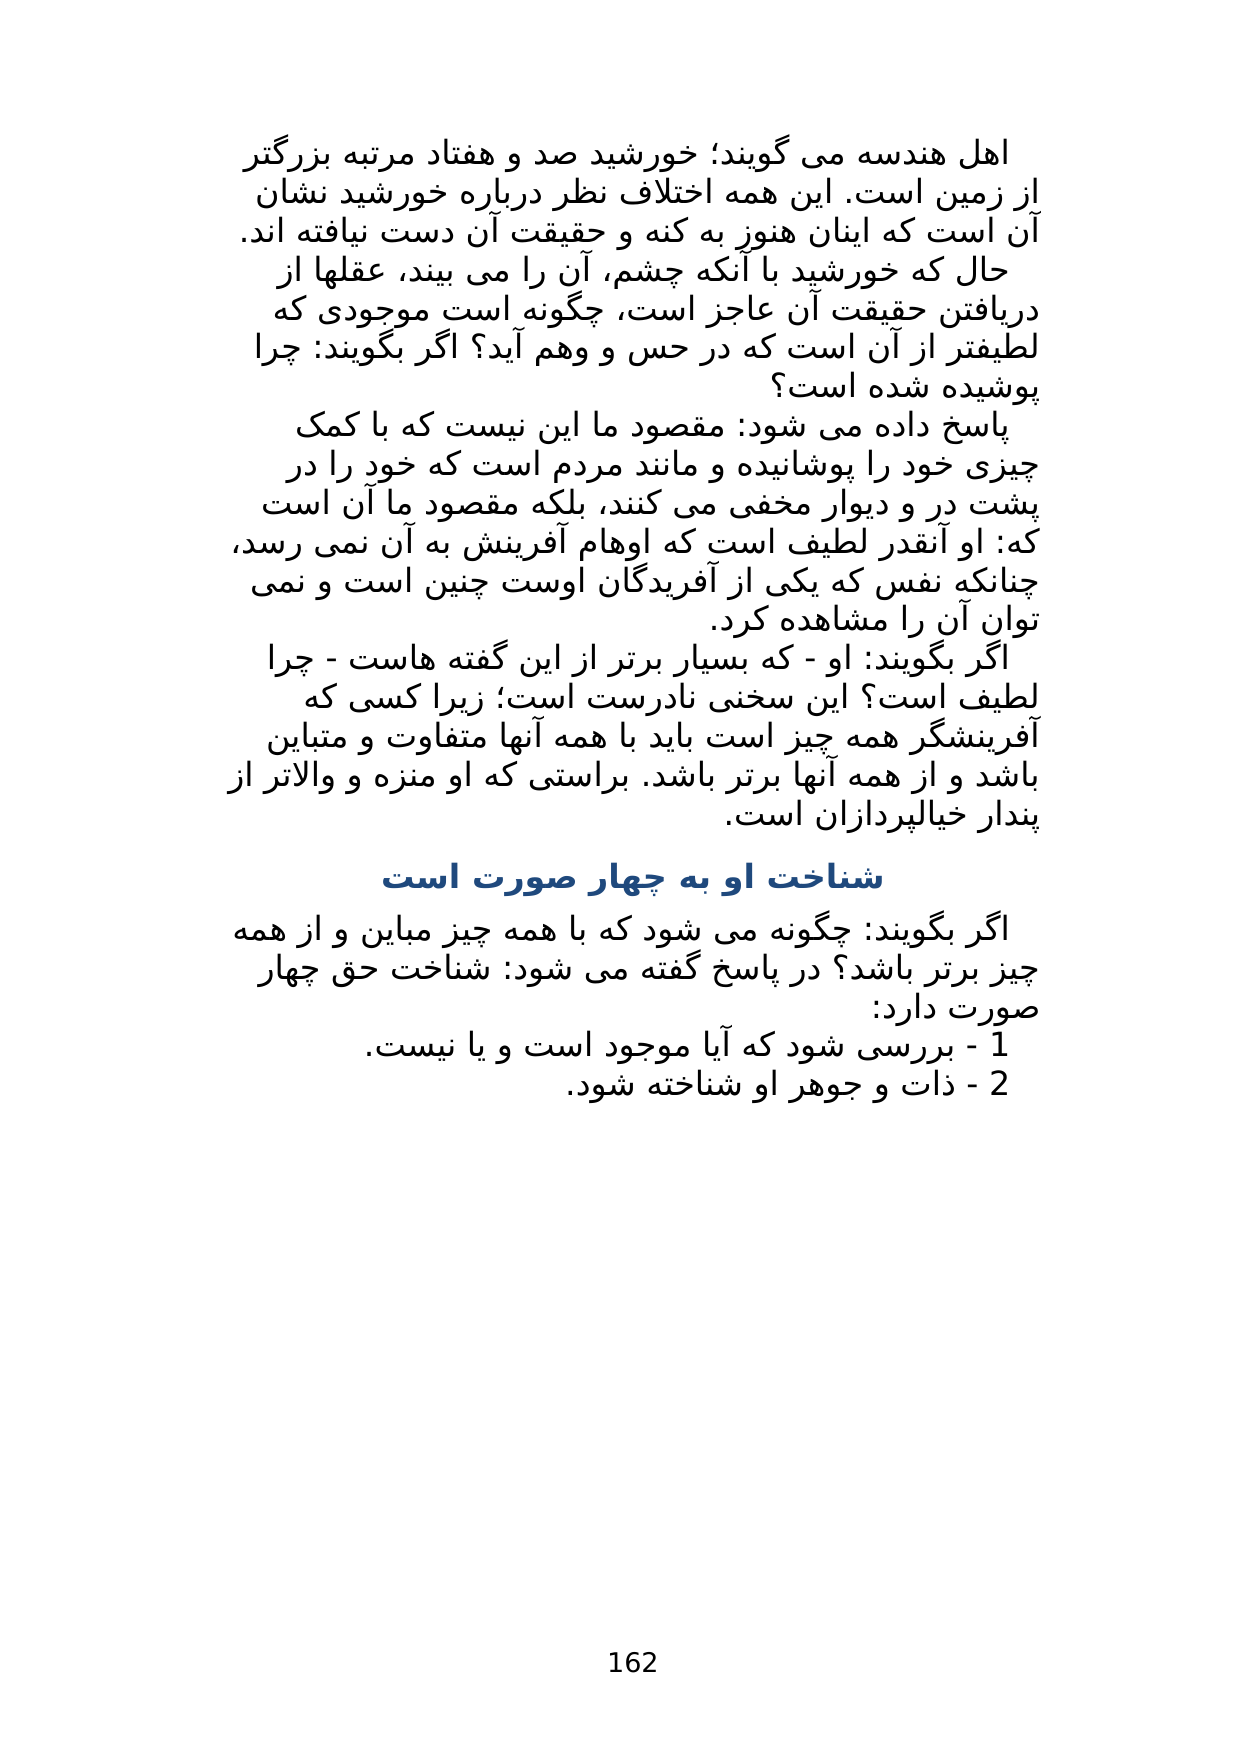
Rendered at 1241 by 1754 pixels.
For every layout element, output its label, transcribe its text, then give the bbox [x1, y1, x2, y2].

text پاسخ داده می شود: مقصود ما این نیست که با کمک چیزی خود را پوشانیده و مانند مردم است که خود را در پشت در و دیوار مخفی می کنند، بلکه مقصود ما آن است که: او آنقدر لطیف است که اوهام آفرینش به آن نمی رسد، چنانکه نفس که یکی از آفریدگان اوست چنین است و نمی توان آن را مشاهده کرد. [225, 406, 1041, 639]
text 2 - ذات و جوهر او شناخته شود. [225, 1065, 1041, 1104]
subtitle شناخت او به چهار صورت است [225, 858, 1041, 897]
text 1 - بررسی شود که آیا موجود است و یا نیست. [225, 1026, 1041, 1065]
text حال که خورشید با آنکه چشم، آن را می بیند، عقلها از دریافتن حقیقت آن عاجز است، چگونه است موجودی که لطیفتر از آن است که در حس و وهم آید؟ اگر بگویند: چرا پوشیده شده است؟ [225, 250, 1041, 406]
text اگر بگویند: او - که بسیار برتر از این گفته هاست - چرا لطیف است؟ این سخنی نادرست است؛ زیرا کسی که آفرینشگر همه چیز است باید با همه آنها متفاوت و متباین باشد و از همه آنها برتر باشد. براستی که او منزه و والاتر از پندار خیالپردازان است. [225, 639, 1041, 833]
text اهل هندسه می گویند؛ خورشید صد و هفتاد مرتبه بزرگتر از زمین است. این همه اختلاف نظر درباره خورشید نشان آن است که اینان هنوز به کنه و حقیقت آن دست نیافته اند. [225, 134, 1041, 250]
text اگر بگویند: چگونه می شود که با همه چیز مباین و از همه چیز برتر باشد؟ در پاسخ گفته می شود: شناخت حق چهار صورت دارد: [225, 909, 1041, 1026]
